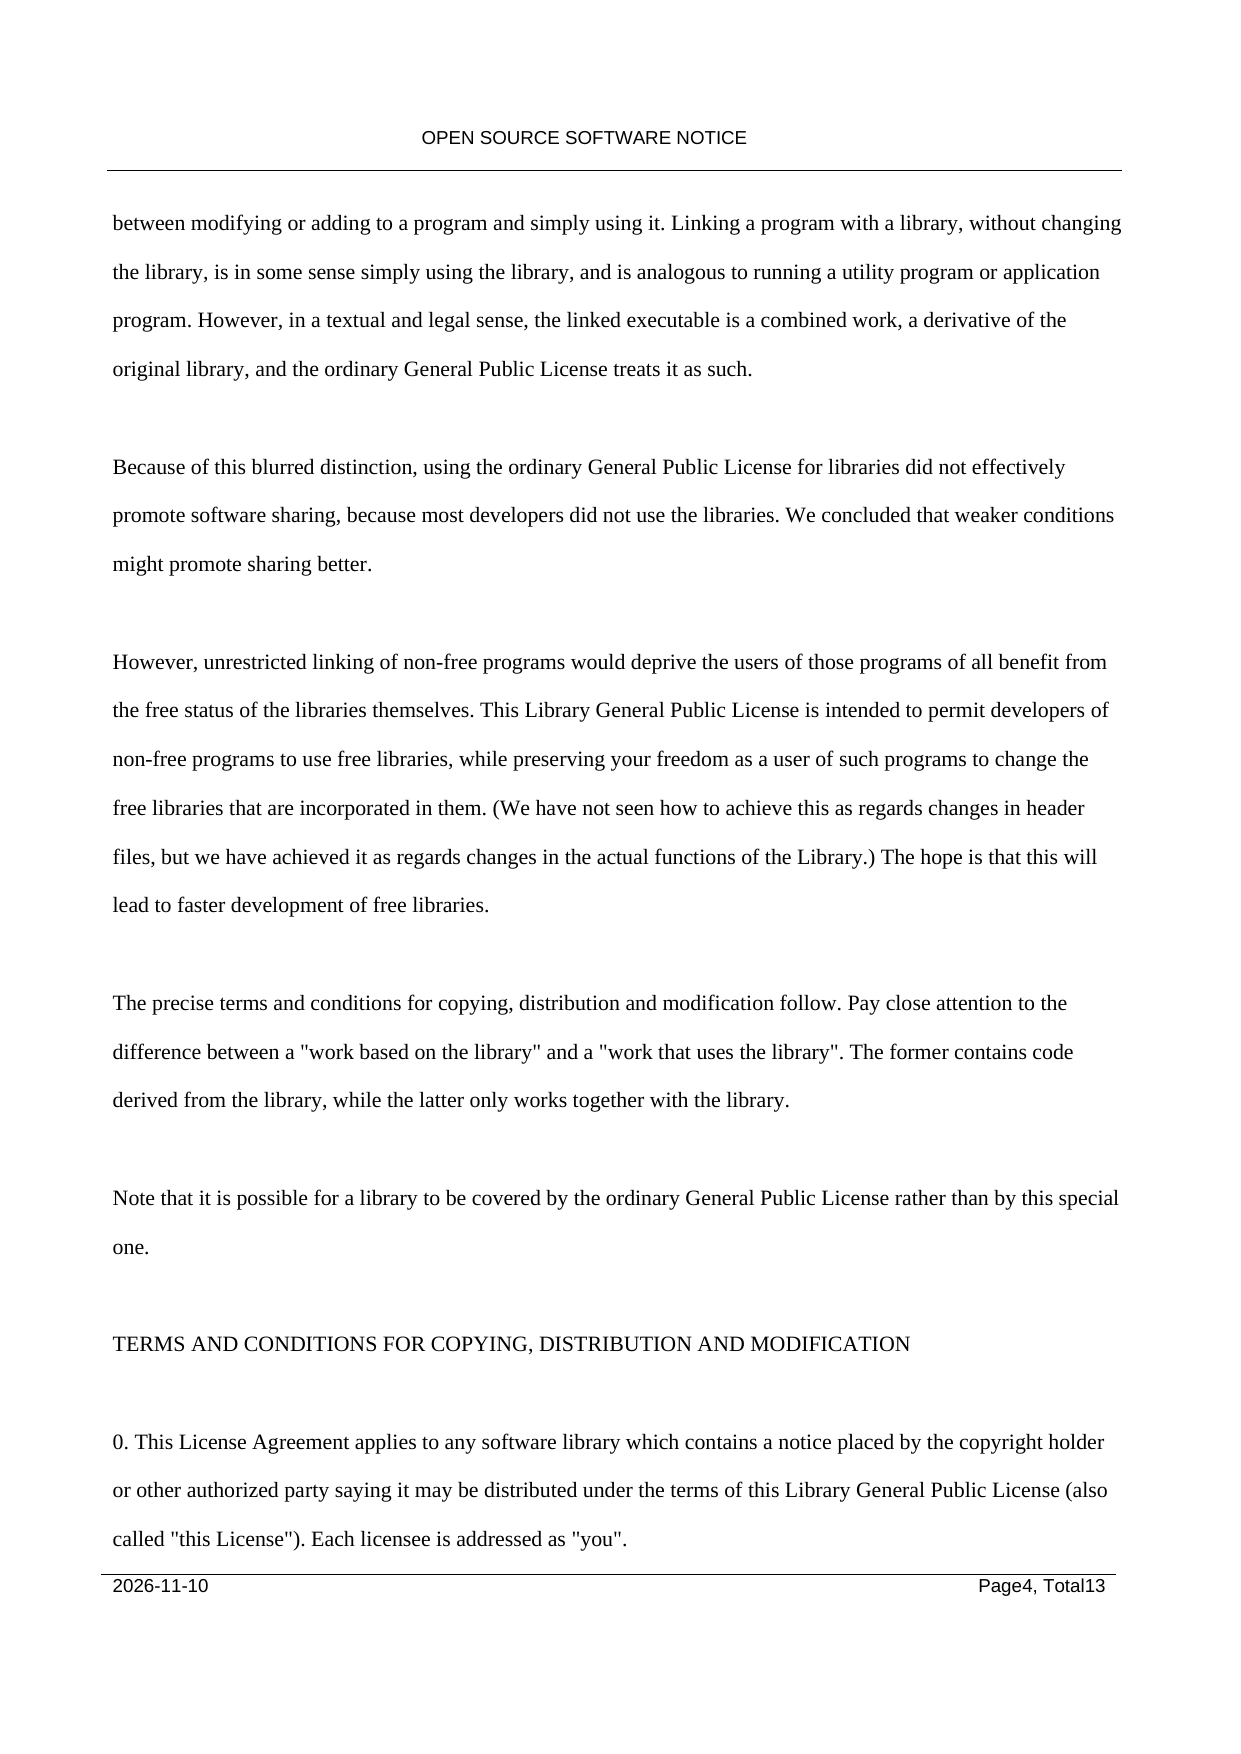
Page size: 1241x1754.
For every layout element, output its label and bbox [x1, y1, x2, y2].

text [112, 206, 1128, 1555]
